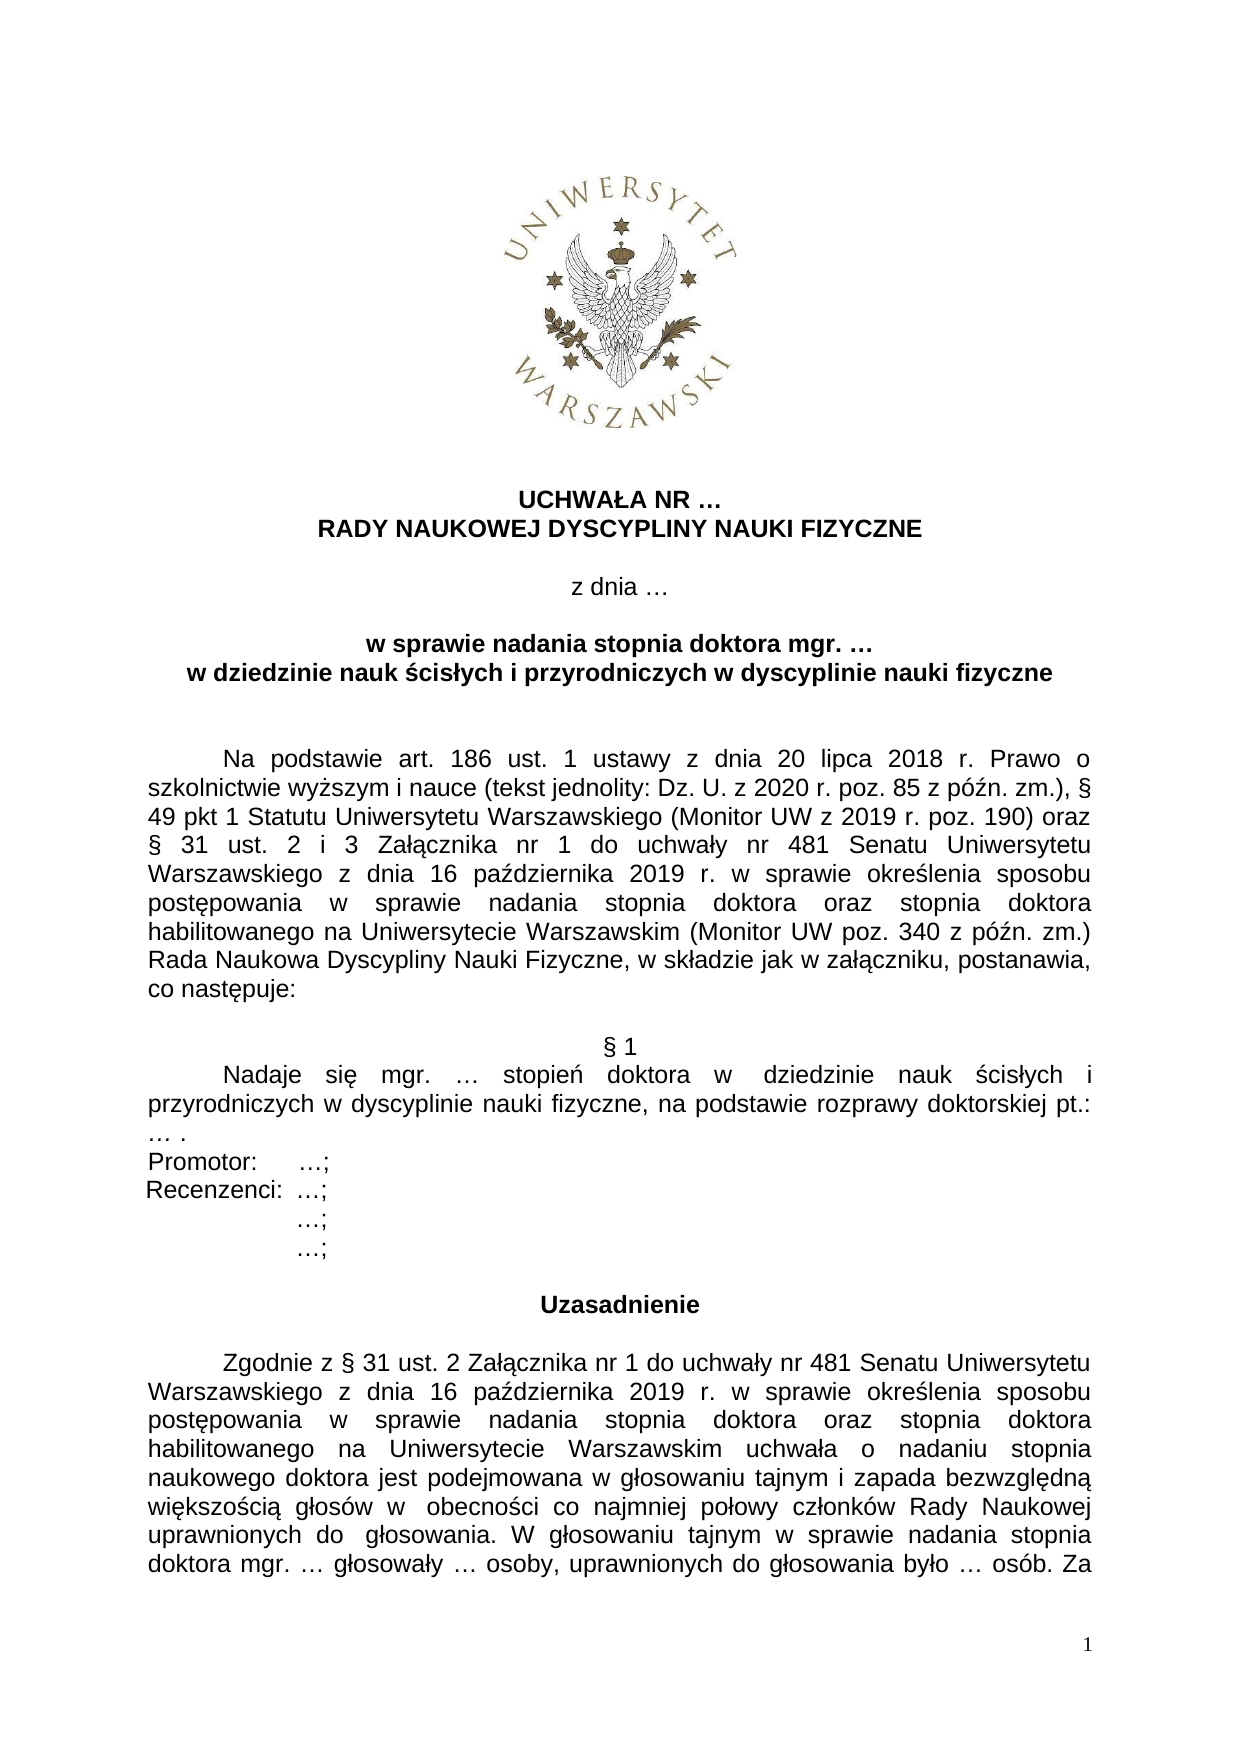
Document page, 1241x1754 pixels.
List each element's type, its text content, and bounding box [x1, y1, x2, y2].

text Na podstawie art. 186 ust. 1 ustawy z dnia 20 lipca 2018 r. Prawo o szkolnictwie wyższym i nauce (tekst jednolity: Dz. U. z 2020 r. poz. 85 z późn. zm.), § 49 pkt 1 Statutu Uniwersytetu Warszawskiego (Monitor UW z 2019 r. poz. 190) oraz § 31 ust. 2 i 3 Załącznika nr 1 do uchwały nr 481 Senatu Uniwersytetu Warszawskiego z dnia 16 października 2019 r. w sprawie określenia sposobu postępowania w sprawie nadania stopnia doktora oraz stopnia doktora habilitowanego na Uniwersytecie Warszawskim (Monitor UW poz. 340 z późn. zm.) Rada Naukowa Dyscypliny Nauki Fizyczne, w składzie jak w załączniku, postanawia, co następuje: [148, 744, 1093, 1003]
text § 1 [148, 1032, 1093, 1060]
picture [503, 176, 737, 428]
text RADY NAUKOWEJ DYSCYPLINY NAUKI FIZYCZNE [148, 514, 1093, 543]
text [148, 1348, 1093, 1578]
text UCHWAŁA NR … [148, 485, 1093, 514]
text …; [295, 1204, 1093, 1233]
text Nadaje się mgr. … stopień doktora w dziedzinie nauk ścisłych i przyrodniczych w dyscyplinie nauki fizyczne, na podstawie rozprawy doktorskiej pt.: … . [148, 1060, 1093, 1147]
text …; [295, 1233, 1093, 1262]
text z dnia … [148, 572, 1093, 600]
text Uzasadnienie [148, 1290, 1093, 1319]
text w dziedzinie nauk ścisłych i przyrodniczych w dyscyplinie nauki fizyczne [148, 658, 1093, 687]
text Promotor: …; [148, 1147, 1093, 1175]
text w sprawie nadania stopnia doktora mgr. … [148, 629, 1093, 658]
text Recenzenci: …; [145, 1175, 1093, 1204]
